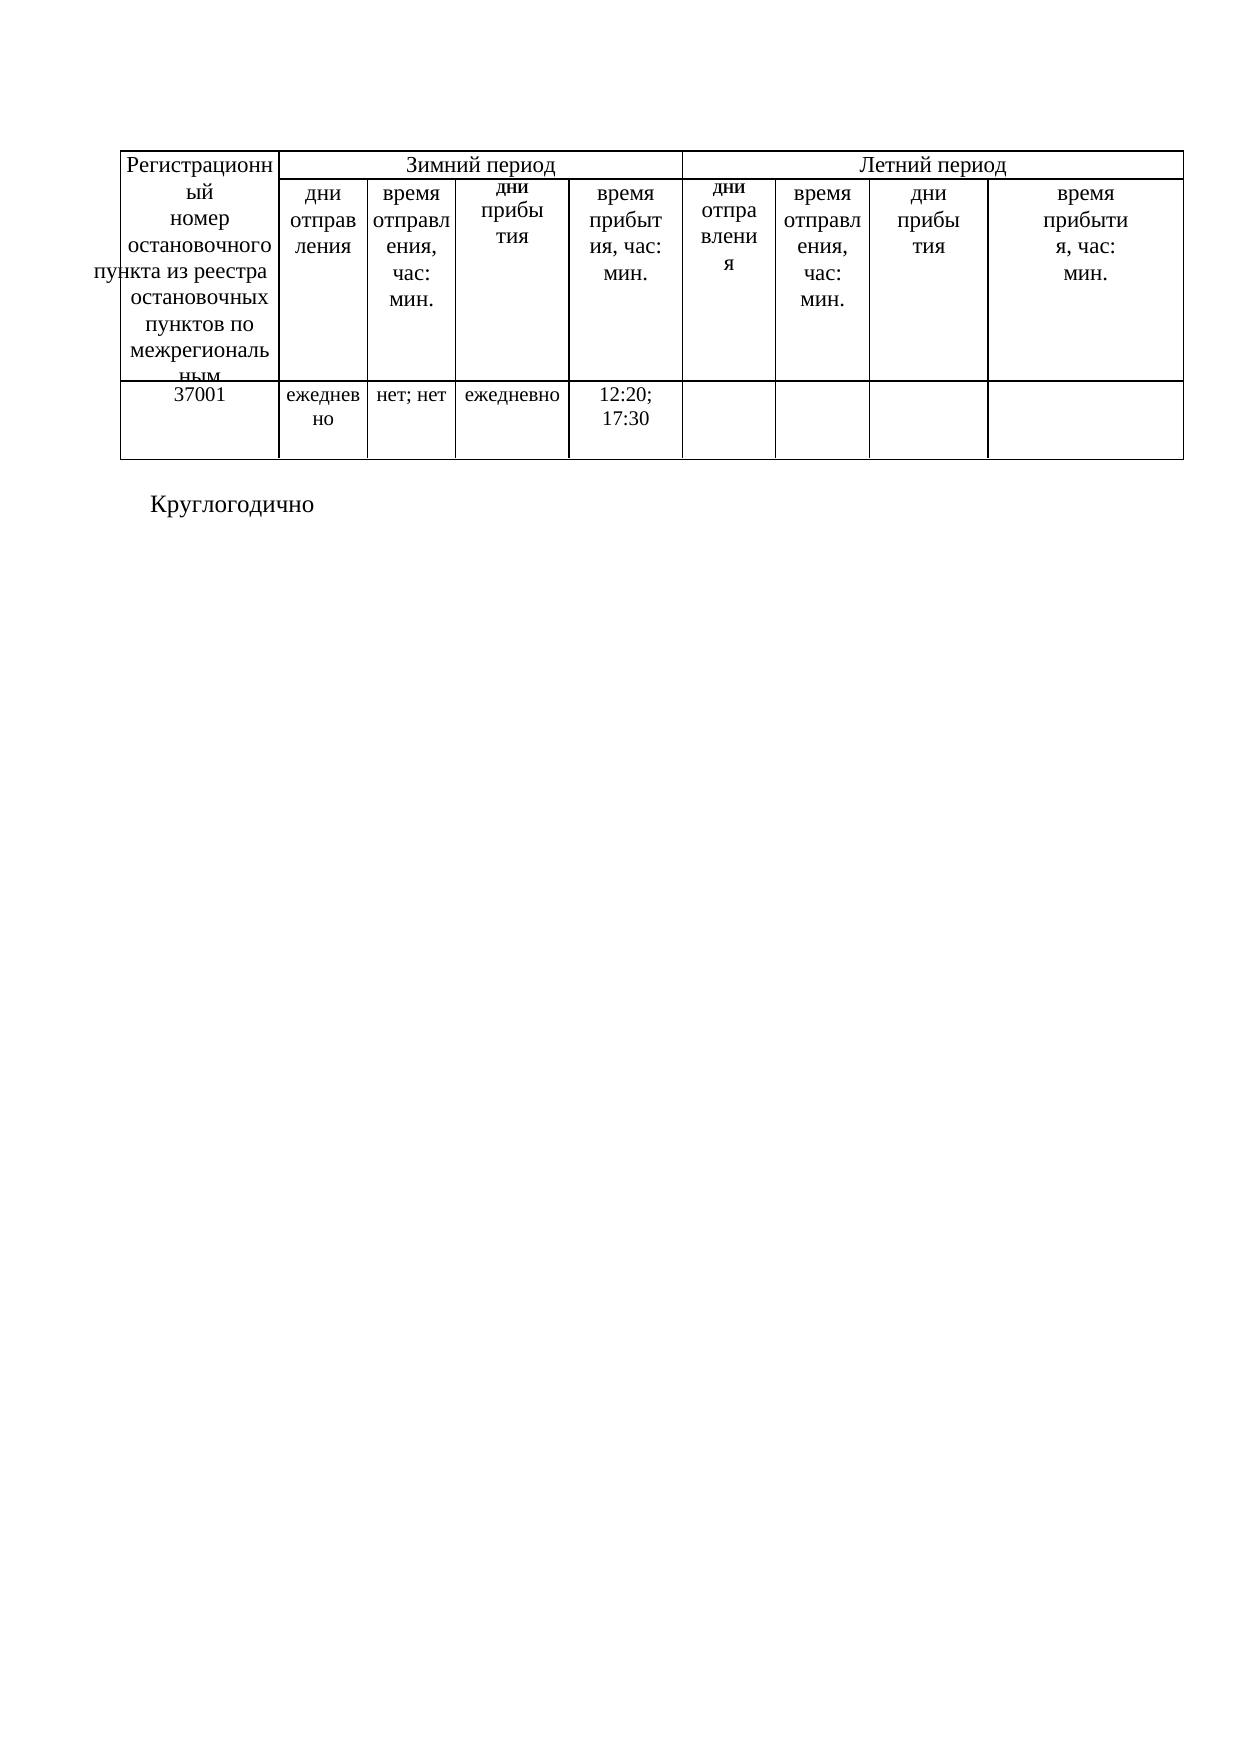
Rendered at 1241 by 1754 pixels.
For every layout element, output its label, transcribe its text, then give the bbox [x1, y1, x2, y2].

table_cell дни отправ ления [280, 180, 367, 380]
table_cell ДНИ прибы тия [456, 180, 568, 380]
table_cell [776, 382, 869, 458]
table_cell 37001 [121, 382, 278, 458]
table_cell время отправл ения, час: мин. [368, 180, 455, 380]
table_cell время отправл ения, час: мин. [776, 180, 869, 380]
table_cell ДНИ отпра влени я [683, 180, 775, 380]
table_cell [989, 382, 1183, 458]
table_cell [683, 382, 775, 458]
table_cell нет; нет [368, 382, 455, 458]
table_cell ежедневно [456, 382, 568, 458]
table_cell время прибыти я, час: мин. [989, 180, 1183, 380]
table_cell время прибыт ия, час: мин. [570, 180, 682, 380]
text Круглогодично [150, 489, 1090, 517]
table_header Зимний период [280, 152, 682, 178]
table_cell 12:20; 17:30 [570, 382, 682, 458]
table_header Летний период [683, 152, 1183, 178]
table_cell [870, 382, 987, 458]
table_cell дни прибы тия [870, 180, 987, 380]
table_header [121, 152, 278, 380]
table_cell ежедневно [280, 382, 367, 458]
